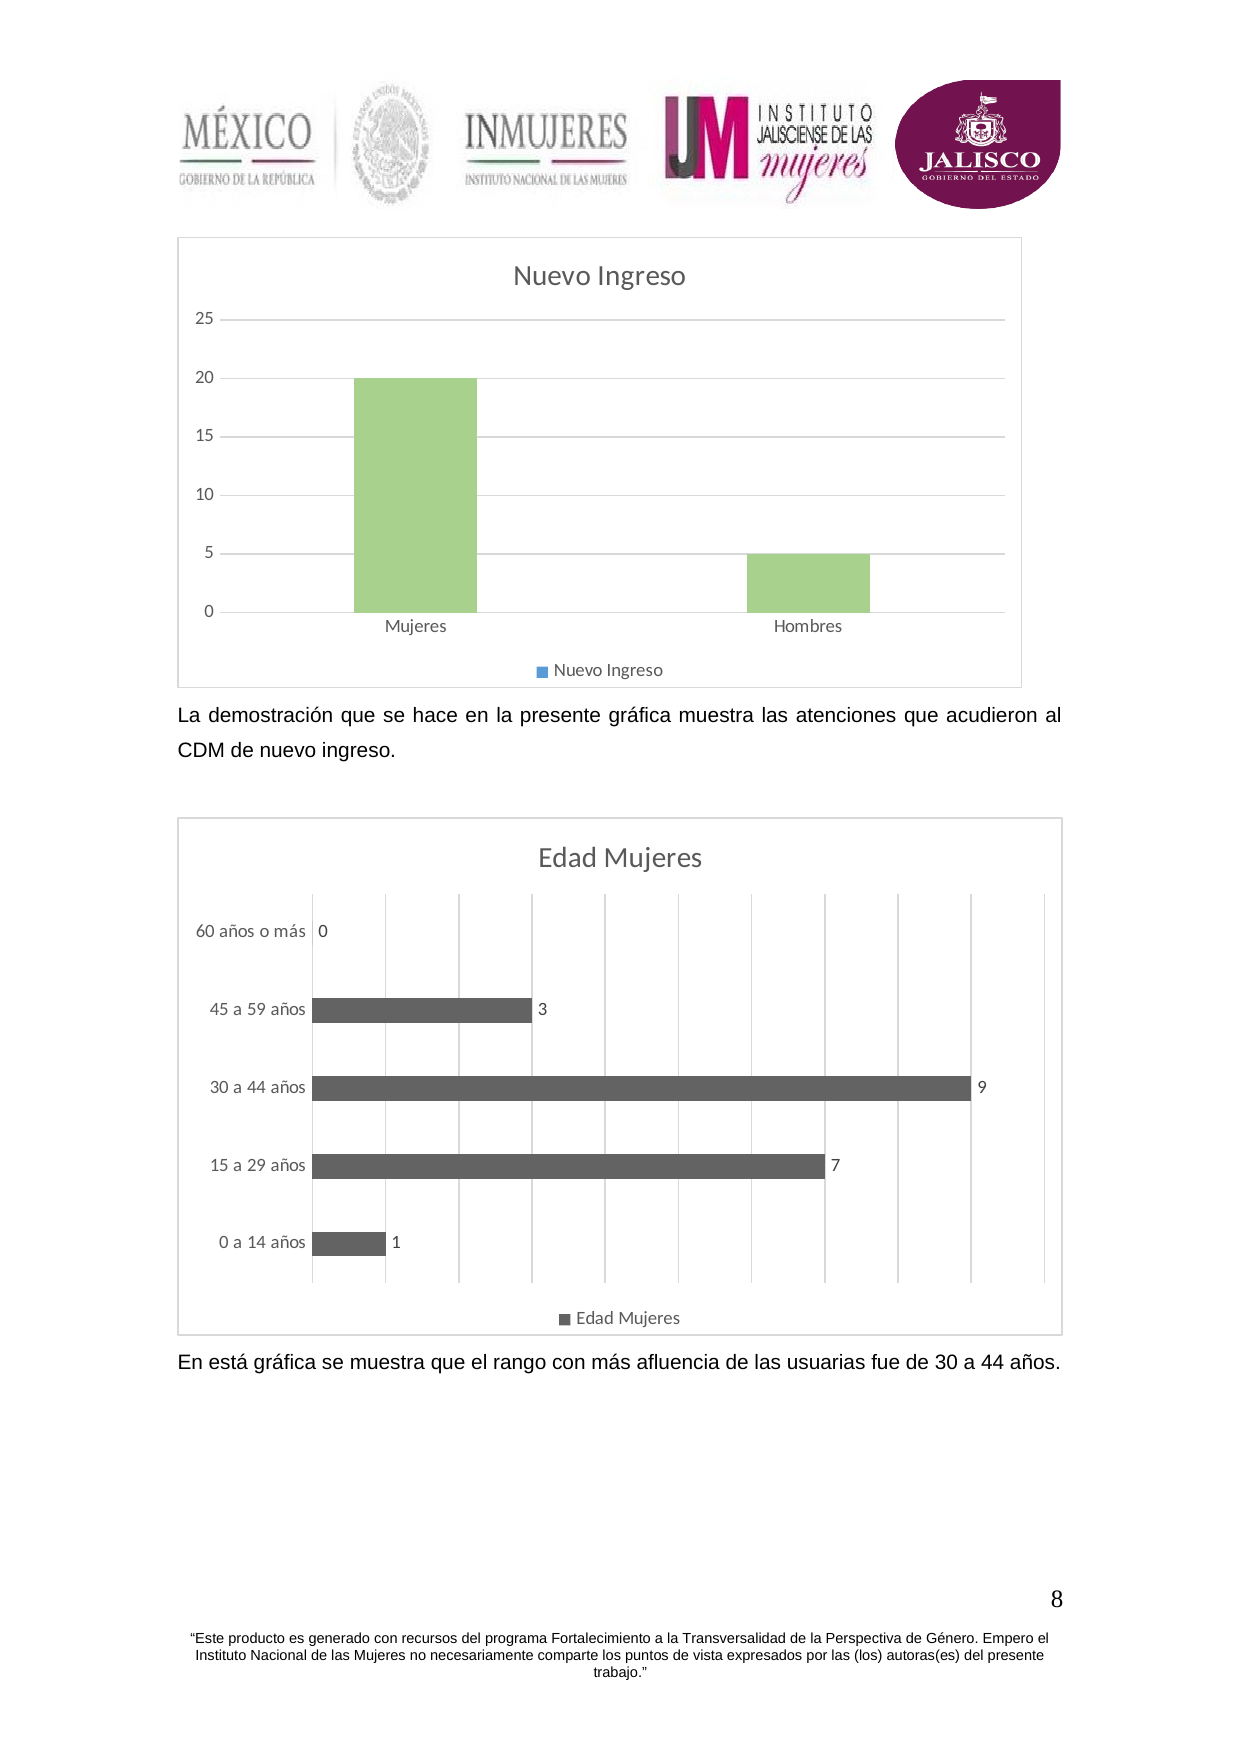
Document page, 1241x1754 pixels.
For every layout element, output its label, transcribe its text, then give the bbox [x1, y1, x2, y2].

text En está gráfica se muestra que el rango con más afluencia de las usuarias fue de 30 a 44 años. [177, 1350, 1063, 1374]
text La demostración que se hace en la presente gráfica muestra las atenciones que acudieron al CDM de nuevo ingreso. [177, 702, 1063, 762]
picture [179, 73, 1061, 209]
